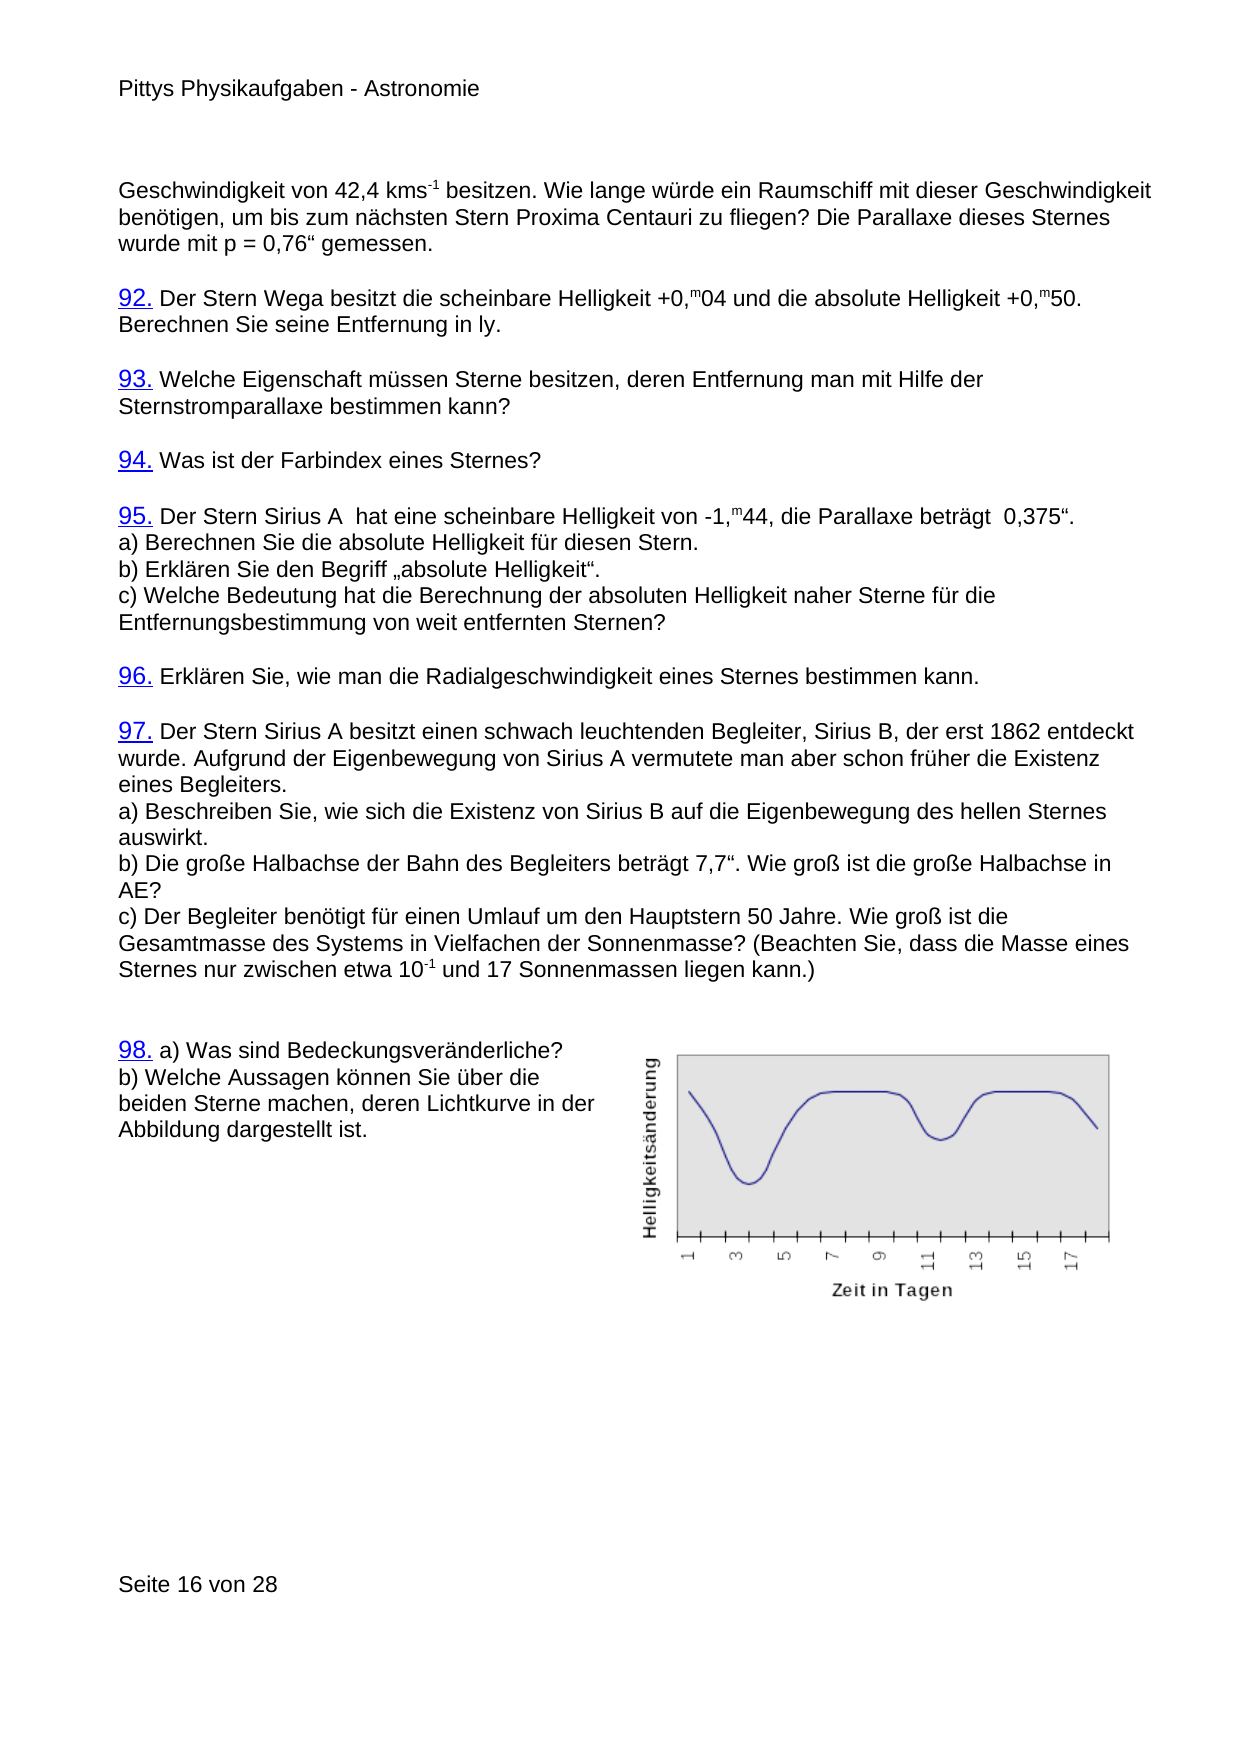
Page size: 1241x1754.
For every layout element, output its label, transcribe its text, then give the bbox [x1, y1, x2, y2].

table_header 98. a) Was sind Bedeckungsveränderliche? b) Welche Aussagen können Sie über die beiden Sterne machen, deren Lichtkurve in der Abbildung dargestellt ist. [111, 1035, 620, 1355]
text 93. Welche Eigenschaft müssen Sterne besitzen, deren Entfernung man mit Hilfe der Sternstromparallaxe bestimmen kann? [118, 364, 1152, 419]
text 96. Erklären Sie, wie man die Radialgeschwindigkeit eines Sternes bestimmen kann. [118, 661, 1152, 690]
text 94. Was ist der Farbindex eines Sternes? [118, 446, 1152, 474]
text 97. Der Stern Sirius A besitzt einen schwach leuchtenden Begleiter, Sirius B, der erst 1862 entdeckt wurde. Aufgrund der Eigenbewegung von Sirius A vermutete man aber schon früher die Existenz eines Begleiters. a) Beschreiben Sie, wie sich die Existenz von Sirius B auf die Eigenbewegung des hellen Sternes auswirkt. b) Die große Halbachse der Bahn des Begleiters beträgt 7,7“. Wie groß ist die große Halbachse in AE? c) Der Begleiter benötigt für einen Umlauf um den Hauptstern 50 Jahre. Wie groß ist die Gesamtmasse des Systems in Vielfachen der Sonnenmasse? (Beachten Sie, dass die Masse eines Sternes nur zwischen etwa 10-1 und 17 Sonnenmassen liegen kann.) [118, 716, 1152, 982]
table_header [620, 1035, 1129, 1355]
text 92. Der Stern Wega besitzt die scheinbare Helligkeit +0,m04 und die absolute Helligkeit +0,m50. Berechnen Sie seine Entfernung in ly. [118, 283, 1152, 338]
text 95. Der Stern Sirius A hat eine scheinbare Helligkeit von -1,m44, die Parallaxe beträgt 0,375“. a) Berechnen Sie die absolute Helligkeit für diesen Stern. b) Erklären Sie den Begriff „absolute Helligkeit“. c) Welche Bedeutung hat die Berechnung der absoluten Helligkeit naher Sterne für die Entfernungsbestimmung von weit entfernten Sternen? [118, 501, 1152, 635]
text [118, 177, 1152, 256]
